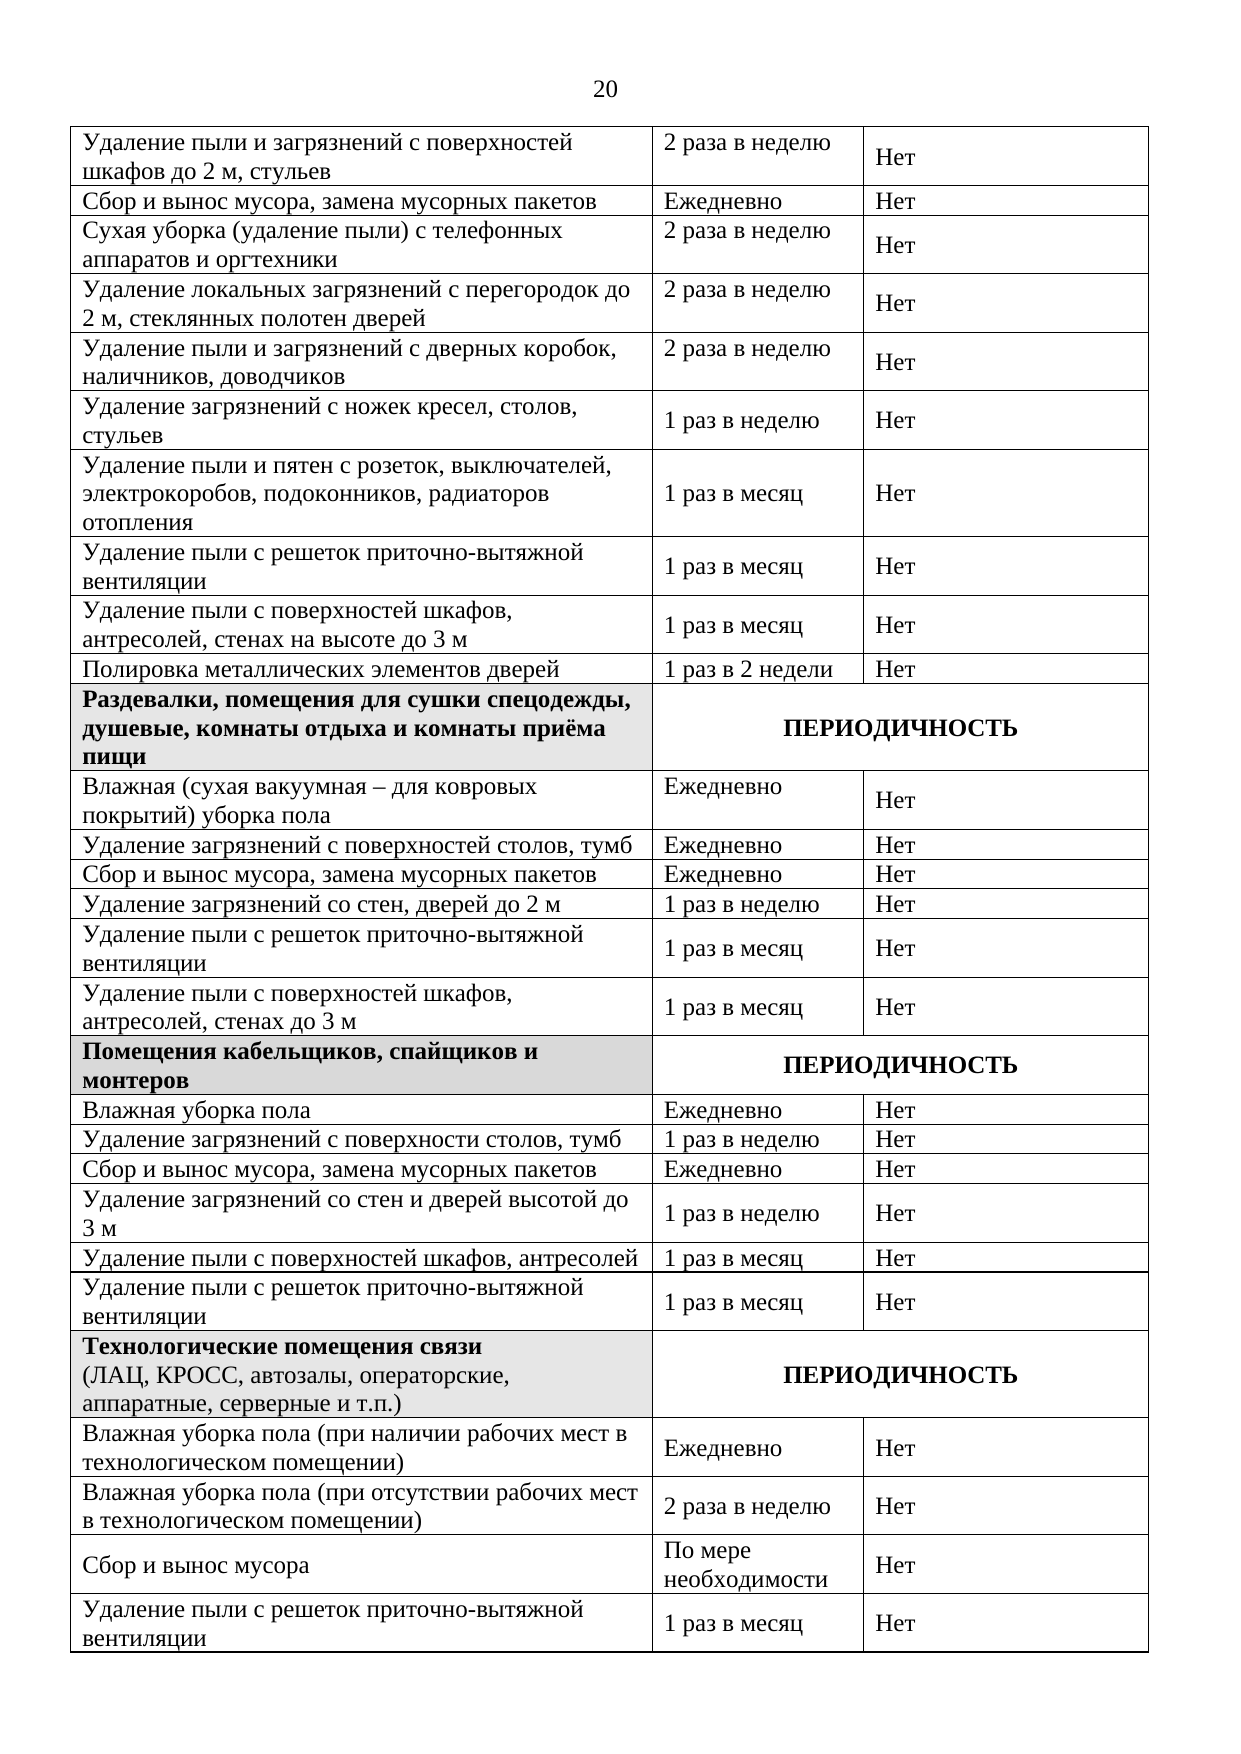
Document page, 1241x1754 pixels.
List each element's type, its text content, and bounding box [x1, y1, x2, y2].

table_cell Удаление локальных загрязнений с перегородок до 2 м, стеклянных полотен дверей [71, 274, 652, 332]
table_cell 1 раз в 2 недели [653, 654, 863, 683]
table_cell Удаление пыли с решеток приточно-вытяжной вентиляции [71, 1273, 652, 1330]
table_cell Влажная (сухая вакуумная – для ковровых покрытий) уборка пола [71, 771, 652, 829]
table_cell Удаление пыли с решеток приточно-вытяжной вентиляции [71, 537, 652, 594]
table_cell 1 раз в месяц [653, 1243, 863, 1271]
table_cell Нет [864, 978, 1148, 1035]
table_cell Удаление загрязнений с ножек кресел, столов, стульев [71, 391, 652, 449]
table_cell Ежедневно [653, 1154, 863, 1183]
table_cell 1 раз в месяц [653, 978, 863, 1035]
table_cell Помещения кабельщиков, спайщиков и монтеров [71, 1036, 652, 1094]
table_cell Нет [864, 1273, 1148, 1330]
table_cell 1 раз в неделю [653, 1184, 863, 1242]
table_cell Влажная уборка пола [71, 1095, 652, 1123]
table_cell Технологические помещения связи (ЛАЦ, КРОСС, автозалы, операторские, аппаратные, серверные и т.п.) [71, 1331, 652, 1417]
table_cell Влажная уборка пола (при наличии рабочих мест в технологическом помещении) [71, 1418, 652, 1476]
table_cell По мере необходимости [653, 1535, 863, 1593]
table_cell Нет [864, 654, 1148, 683]
table_cell 2 раза в неделю [653, 274, 863, 332]
table_cell Удаление пыли с решеток приточно-вытяжной вентиляции [71, 1594, 652, 1651]
table_cell Нет [864, 1184, 1148, 1242]
table_cell Удаление загрязнений с поверхностей столов, тумб [71, 830, 652, 858]
table_cell Нет [864, 186, 1148, 214]
table_cell Ежедневно [653, 1418, 863, 1476]
table_cell Сбор и вынос мусора, замена мусорных пакетов [71, 860, 652, 888]
table_cell ПЕРИОДИЧНОСТЬ [653, 684, 1148, 770]
table_cell Удаление загрязнений со стен, дверей до 2 м [71, 889, 652, 918]
table_cell ПЕРИОДИЧНОСТЬ [653, 1036, 1148, 1094]
table_cell Нет [864, 830, 1148, 858]
table_cell Ежедневно [653, 830, 863, 858]
table_cell Нет [864, 450, 1148, 536]
table_cell 1 раз в месяц [653, 450, 863, 536]
table_cell Удаление пыли с поверхностей шкафов, антресолей [71, 1243, 652, 1271]
table_cell Нет [864, 537, 1148, 594]
table_cell Нет [864, 1243, 1148, 1271]
table_cell 2 раза в неделю [653, 333, 863, 390]
table_cell ПЕРИОДИЧНОСТЬ [653, 1331, 1148, 1417]
table_cell 1 раз в неделю [653, 1125, 863, 1153]
table_cell Нет [864, 1535, 1148, 1593]
table_cell Влажная уборка пола (при отсутствии рабочих мест в технологическом помещении) [71, 1477, 652, 1534]
table_cell Нет [864, 274, 1148, 332]
table_cell Сбор и вынос мусора [71, 1535, 652, 1593]
table_cell Нет [864, 391, 1148, 449]
table_cell Ежедневно [653, 1095, 863, 1123]
table_cell Ежедневно [653, 771, 863, 829]
table_cell 2 раза в неделю [653, 127, 863, 185]
table_cell Удаление загрязнений со стен и дверей высотой до 3 м [71, 1184, 652, 1242]
table_cell Ежедневно [653, 186, 863, 214]
table_cell Удаление пыли с поверхностей шкафов, антресолей, стенах до 3 м [71, 978, 652, 1035]
table_cell Сбор и вынос мусора, замена мусорных пакетов [71, 186, 652, 214]
table_cell Удаление пыли с поверхностей шкафов, антресолей, стенах на высоте до 3 м [71, 596, 652, 653]
table_cell Удаление пыли и загрязнений с дверных коробок, наличников, доводчиков [71, 333, 652, 390]
table_cell Нет [864, 333, 1148, 390]
table_cell Нет [864, 1418, 1148, 1476]
table_cell 1 раз в неделю [653, 391, 863, 449]
table_cell Нет [864, 216, 1148, 273]
table_cell Нет [864, 919, 1148, 977]
table_cell Удаление пыли с решеток приточно-вытяжной вентиляции [71, 919, 652, 977]
table_cell Ежедневно [653, 860, 863, 888]
table_cell 1 раз в месяц [653, 1594, 863, 1651]
table_cell Полировка металлических элементов дверей [71, 654, 652, 683]
table_cell Нет [864, 1594, 1148, 1651]
table_cell 1 раз в месяц [653, 596, 863, 653]
table_cell Удаление загрязнений с поверхности столов, тумб [71, 1125, 652, 1153]
table_cell Нет [864, 1477, 1148, 1534]
table_cell Нет [864, 860, 1148, 888]
table_cell 2 раза в неделю [653, 216, 863, 273]
table_cell Нет [864, 1125, 1148, 1153]
table_cell Нет [864, 771, 1148, 829]
table_cell Сбор и вынос мусора, замена мусорных пакетов [71, 1154, 652, 1183]
table_cell Нет [864, 596, 1148, 653]
table_cell 1 раз в месяц [653, 919, 863, 977]
table_cell Нет [864, 1095, 1148, 1123]
table_cell Нет [864, 127, 1148, 185]
table_cell Удаление пыли и загрязнений с поверхностей шкафов до 2 м, стульев [71, 127, 652, 185]
table_cell Нет [864, 1154, 1148, 1183]
table_cell Нет [864, 889, 1148, 918]
table_cell Сухая уборка (удаление пыли) с телефонных аппаратов и оргтехники [71, 216, 652, 273]
table_cell 1 раз в неделю [653, 889, 863, 918]
table_cell 1 раз в месяц [653, 537, 863, 594]
table_cell Удаление пыли и пятен с розеток, выключателей, электрокоробов, подоконников, радиаторов отопления [71, 450, 652, 536]
table_cell 2 раза в неделю [653, 1477, 863, 1534]
table_cell 1 раз в месяц [653, 1273, 863, 1330]
table_cell Раздевалки, помещения для сушки спецодежды, душевые, комнаты отдыха и комнаты приёма пищи [71, 684, 652, 770]
